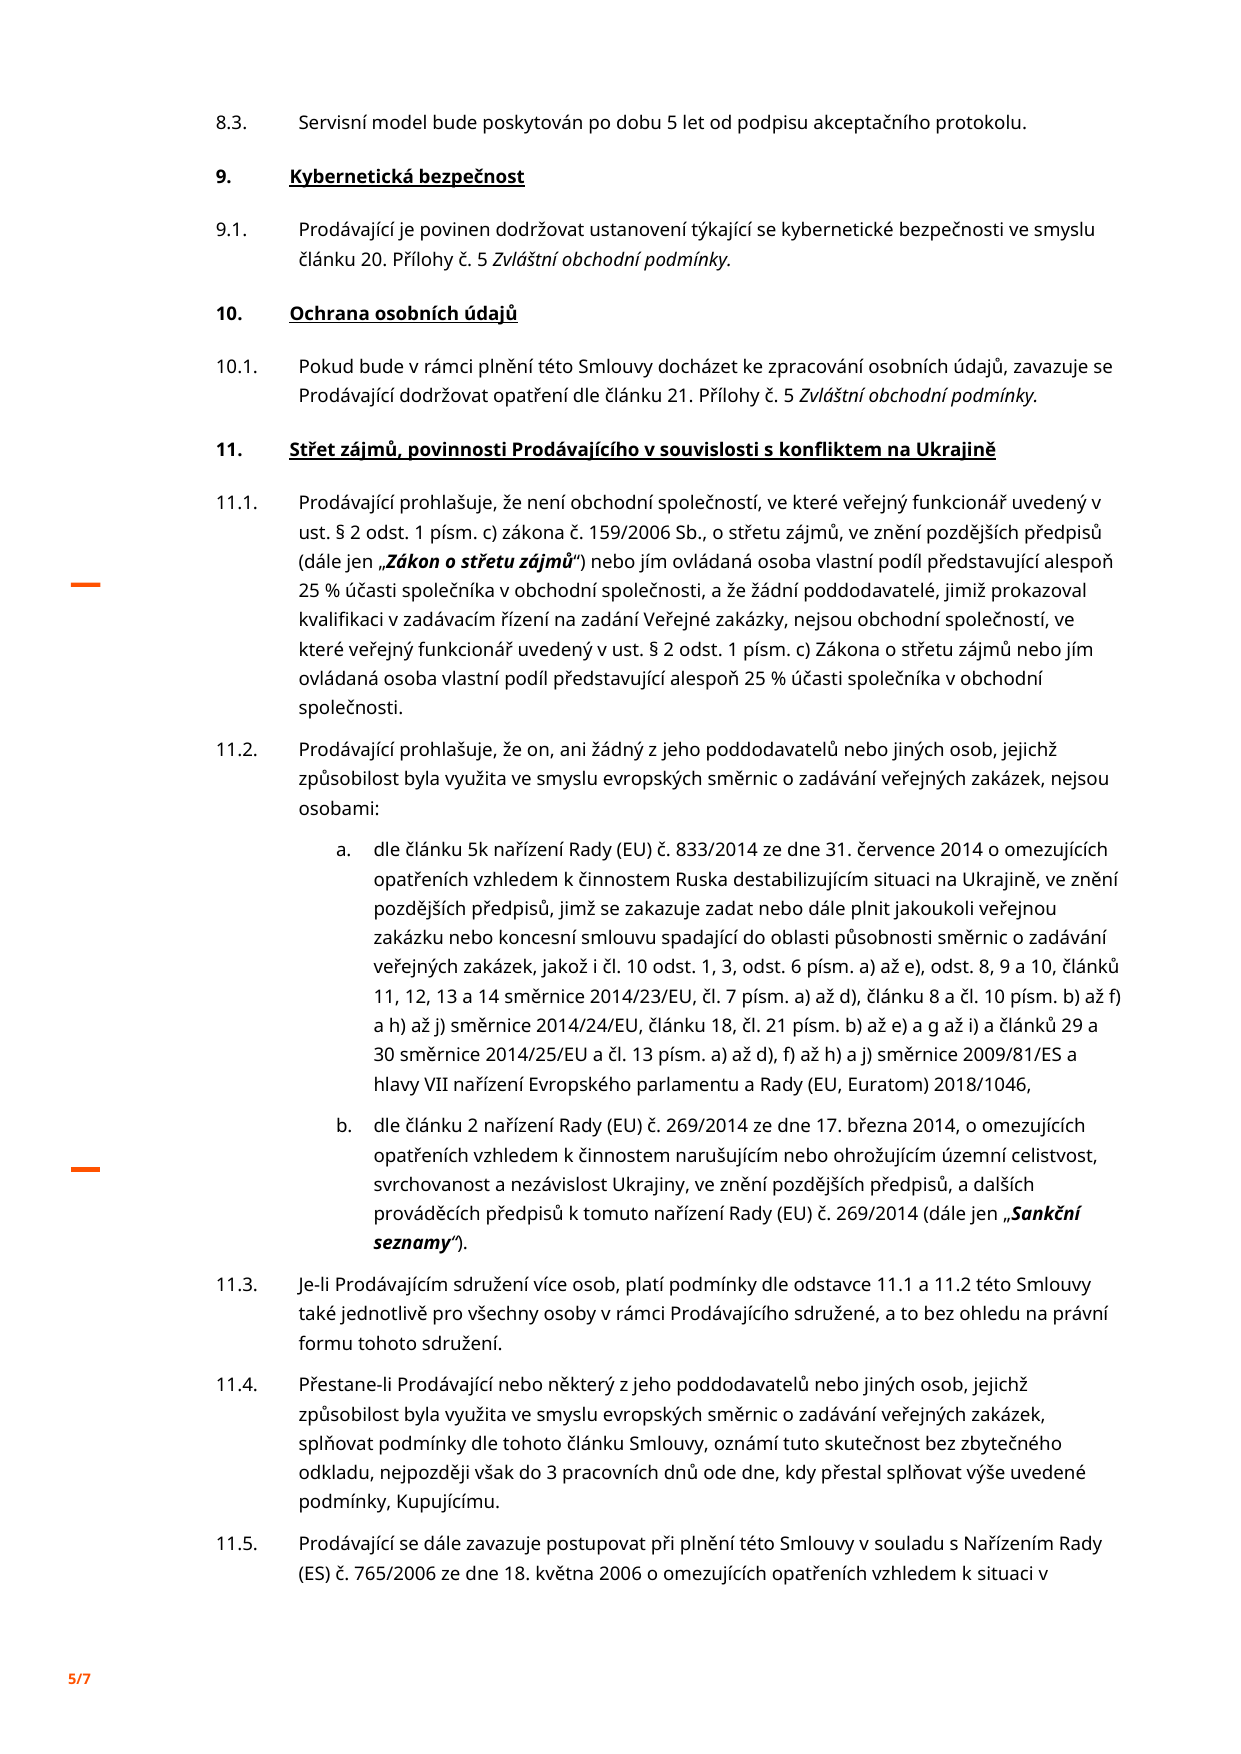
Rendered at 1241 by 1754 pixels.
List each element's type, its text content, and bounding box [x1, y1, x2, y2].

list Pokud bude v rámci plnění této Smlouvy docházet ke zpracování osobních údajů, zavazuje se Prodávající dodržovat opatření dle článku 21. Přílohy č. 5 Zvláštní obchodní podmínky. [216, 353, 1122, 408]
list dle článku 2 nařízení Rady (EU) č. 269/2014 ze dne 17. března 2014, o omezujících opatřeních vzhledem k činnostem narušujícím nebo ohrožujícím územní celistvost, svrchovanost a nezávislost Ukrajiny, ve znění pozdějších předpisů, a dalších prováděcích předpisů k tomuto nařízení Rady (EU) č. 269/2014 (dále jen „Sankční seznamy“). [336, 1113, 1122, 1255]
list Prodávající prohlašuje, že on, ani žádný z jeho poddodavatelů nebo jiných osob, jejichž způsobilost byla využita ve smyslu evropských směrnic o zadávání veřejných zakázek, nejsou osobami: [216, 736, 1122, 820]
subtitle Kybernetická bezpečnost [216, 163, 1122, 189]
subtitle Ochrana osobních údajů [216, 300, 1122, 326]
list Přestane-li Prodávající nebo některý z jeho poddodavatelů nebo jiných osob, jejichž způsobilost byla využita ve smyslu evropských směrnic o zadávání veřejných zakázek, splňovat podmínky dle tohoto článku Smlouvy, oznámí tuto skutečnost bez zbytečného odkladu, nejpozději však do 3 pracovních dnů ode dne, kdy přestal splňovat výše uvedené podmínky, Kupujícímu. [216, 1372, 1122, 1514]
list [216, 1531, 1122, 1585]
list Prodávající je povinen dodržovat ustanovení týkající se kybernetické bezpečnosti ve smyslu článku 20. Přílohy č. 5 Zvláštní obchodní podmínky. [216, 217, 1122, 271]
list dle článku 5k nařízení Rady (EU) č. 833/2014 ze dne 31. července 2014 o omezujících opatřeních vzhledem k činnostem Ruska destabilizujícím situaci na Ukrajině, ve znění pozdějších předpisů, jimž se zakazuje zadat nebo dále plnit jakoukoli veřejnou zakázku nebo koncesní smlouvu spadající do oblasti působnosti směrnic o zadávání veřejných zakázek, jakož i čl. 10 odst. 1, 3, odst. 6 písm. a) až e), odst. 8, 9 a 10, článků 11, 12, 13 a 14 směrnice 2014/23/EU, čl. 7 písm. a) až d), článku 8 a čl. 10 písm. b) až f) a h) až j) směrnice 2014/24/EU, článku 18, čl. 21 písm. b) až e) a g až i) a článků 29 a 30 směrnice 2014/25/EU a čl. 13 písm. a) až d), f) až h) a j) směrnice 2009/81/ES a hlavy VII nařízení Evropského parlamentu a Rady (EU, Euratom) 2018/1046, [336, 837, 1122, 1096]
list Servisní model bude poskytován po dobu 5 let od podpisu akceptačního protokolu. [216, 109, 1122, 135]
list Je-li Prodávajícím sdružení více osob, platí podmínky dle odstavce 11.1 a 11.2 této Smlouvy také jednotlivě pro všechny osoby v rámci Prodávajícího sdružené, a to bez ohledu na právní formu tohoto sdružení. [216, 1271, 1122, 1356]
subtitle Střet zájmů, povinnosti Prodávajícího v souvislosti s konfliktem na Ukrajině [216, 437, 1122, 462]
list Prodávající prohlašuje, že není obchodní společností, ve které veřejný funkcionář uvedený v ust. § 2 odst. 1 písm. c) zákona č. 159/2006 Sb., o střetu zájmů, ve znění pozdějších předpisů (dále jen „Zákon o střetu zájmů“) nebo jím ovládaná osoba vlastní podíl představující alespoň 25 % účasti společníka v obchodní společnosti, a že žádní poddodavatelé, jimiž prokazoval kvalifikaci v zadávacím řízení na zadání Veřejné zakázky, nejsou obchodní společností, ve které veřejný funkcionář uvedený v ust. § 2 odst. 1 písm. c) Zákona o střetu zájmů nebo jím ovládaná osoba vlastní podíl představující alespoň 25 % účasti společníka v obchodní společnosti. [216, 490, 1122, 720]
